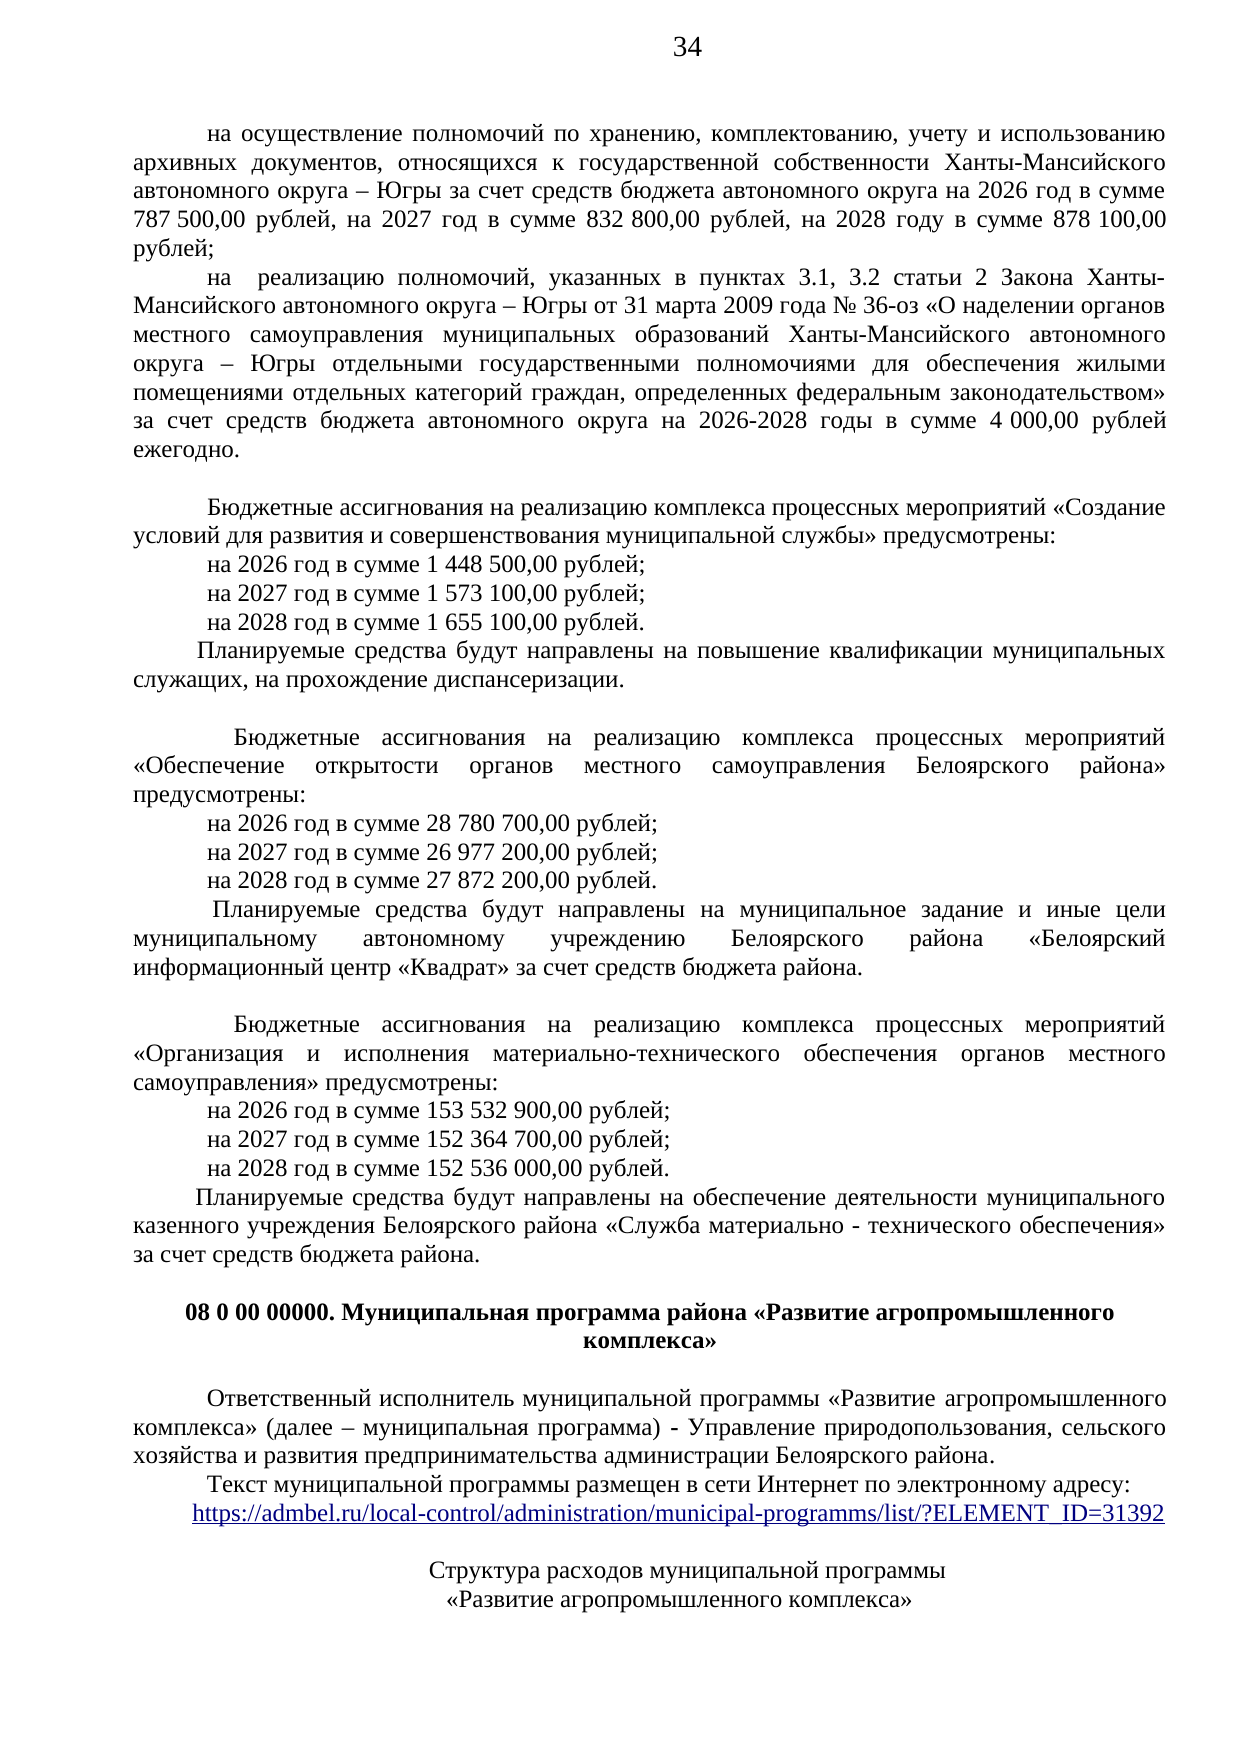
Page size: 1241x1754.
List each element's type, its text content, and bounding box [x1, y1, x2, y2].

text Планируемые средства будут направлены на обеспечение деятельности муниципального казенного учреждения Белоярского района «Служба материально - технического обеспечения» за счет средств бюджета района. [133, 1182, 1167, 1268]
text на 2026 год в сумме 28 780 700,00 рублей; [133, 808, 1167, 837]
text Бюджетные ассигнования на реализацию комплекса процессных мероприятий «Создание условий для развития и совершенствования муниципальной службы» предусмотрены: [133, 492, 1167, 549]
text на 2027 год в сумме 26 977 200,00 рублей; [133, 837, 1167, 866]
text на 2027 год в сумме 152 364 700,00 рублей; [133, 1124, 1167, 1153]
text на 2027 год в сумме 1 573 100,00 рублей; [133, 578, 1167, 607]
text на 2028 год в сумме 27 872 200,00 рублей. [133, 866, 1167, 894]
text Текст муниципальной программы размещен в сети Интернет по электронному адресу: [133, 1469, 1167, 1498]
text Бюджетные ассигнования на реализацию комплекса процессных мероприятий «Обеспечение открытости органов местного самоуправления Белоярского района» предусмотрены: [133, 722, 1167, 808]
text на реализацию полномочий, указанных в пунктах 3.1, 3.2 статьи 2 Закона Ханты-Мансийского автономного округа – Югры от 31 марта 2009 года № 36-оз «О наделении органов местного самоуправления муниципальных образований Ханты-Мансийского автономного округа – Югры отдельными государственными полномочиями для обеспечения жилыми помещениями отдельных категорий граждан, определенных федеральным законодательством» за счет средств бюджета автономного округа на 2026-2028 годы в сумме 4 000,00 рублей ежегодно. [133, 262, 1167, 463]
text Ответственный исполнитель муниципальной программы «Развитие агропромышленного комплекса» (далее – муниципальная программа) - Управление природопользования, сельского хозяйства и развития предпринимательства администрации Белоярского района. [133, 1383, 1167, 1469]
text https://admbel.ru/local-control/administration/municipal-programms/list/?ELEMENT_ID=31392 [133, 1498, 1167, 1527]
text 08 0 00 00000. Муниципальная программа района «Развитие агропромышленного комплекса» [133, 1297, 1167, 1354]
text Структура расходов муниципальной программы [208, 1556, 1167, 1584]
text Планируемые средства будут направлены на муниципальное задание и иные цели муниципальному автономному учреждению Белоярского района «Белоярский информационный центр «Квадрат» за счет средств бюджета района. [133, 894, 1167, 981]
text на 2026 год в сумме 153 532 900,00 рублей; [133, 1096, 1167, 1124]
text Планируемые средства будут направлены на повышение квалификации муниципальных служащих, на прохождение диспансеризации. [133, 636, 1167, 693]
text на 2028 год в сумме 1 655 100,00 рублей. [133, 607, 1167, 636]
text на 2026 год в сумме 1 448 500,00 рублей; [133, 549, 1167, 578]
text на осуществление полномочий по хранению, комплектованию, учету и использованию архивных документов, относящихся к государственной собственности Ханты-Мансийского автономного округа – Югры за счет средств бюджета автономного округа на 2026 год в сумме 787 500,00 рублей, на 2027 год в сумме 832 800,00 рублей, на 2028 году в сумме 878 100,00 рублей; [133, 118, 1167, 262]
text на 2028 год в сумме 152 536 000,00 рублей. [133, 1153, 1167, 1182]
text Бюджетные ассигнования на реализацию комплекса процессных мероприятий «Организация и исполнения материально-технического обеспечения органов местного самоуправления» предусмотрены: [133, 1009, 1167, 1096]
text «Развитие агропромышленного комплекса» [192, 1584, 1167, 1613]
